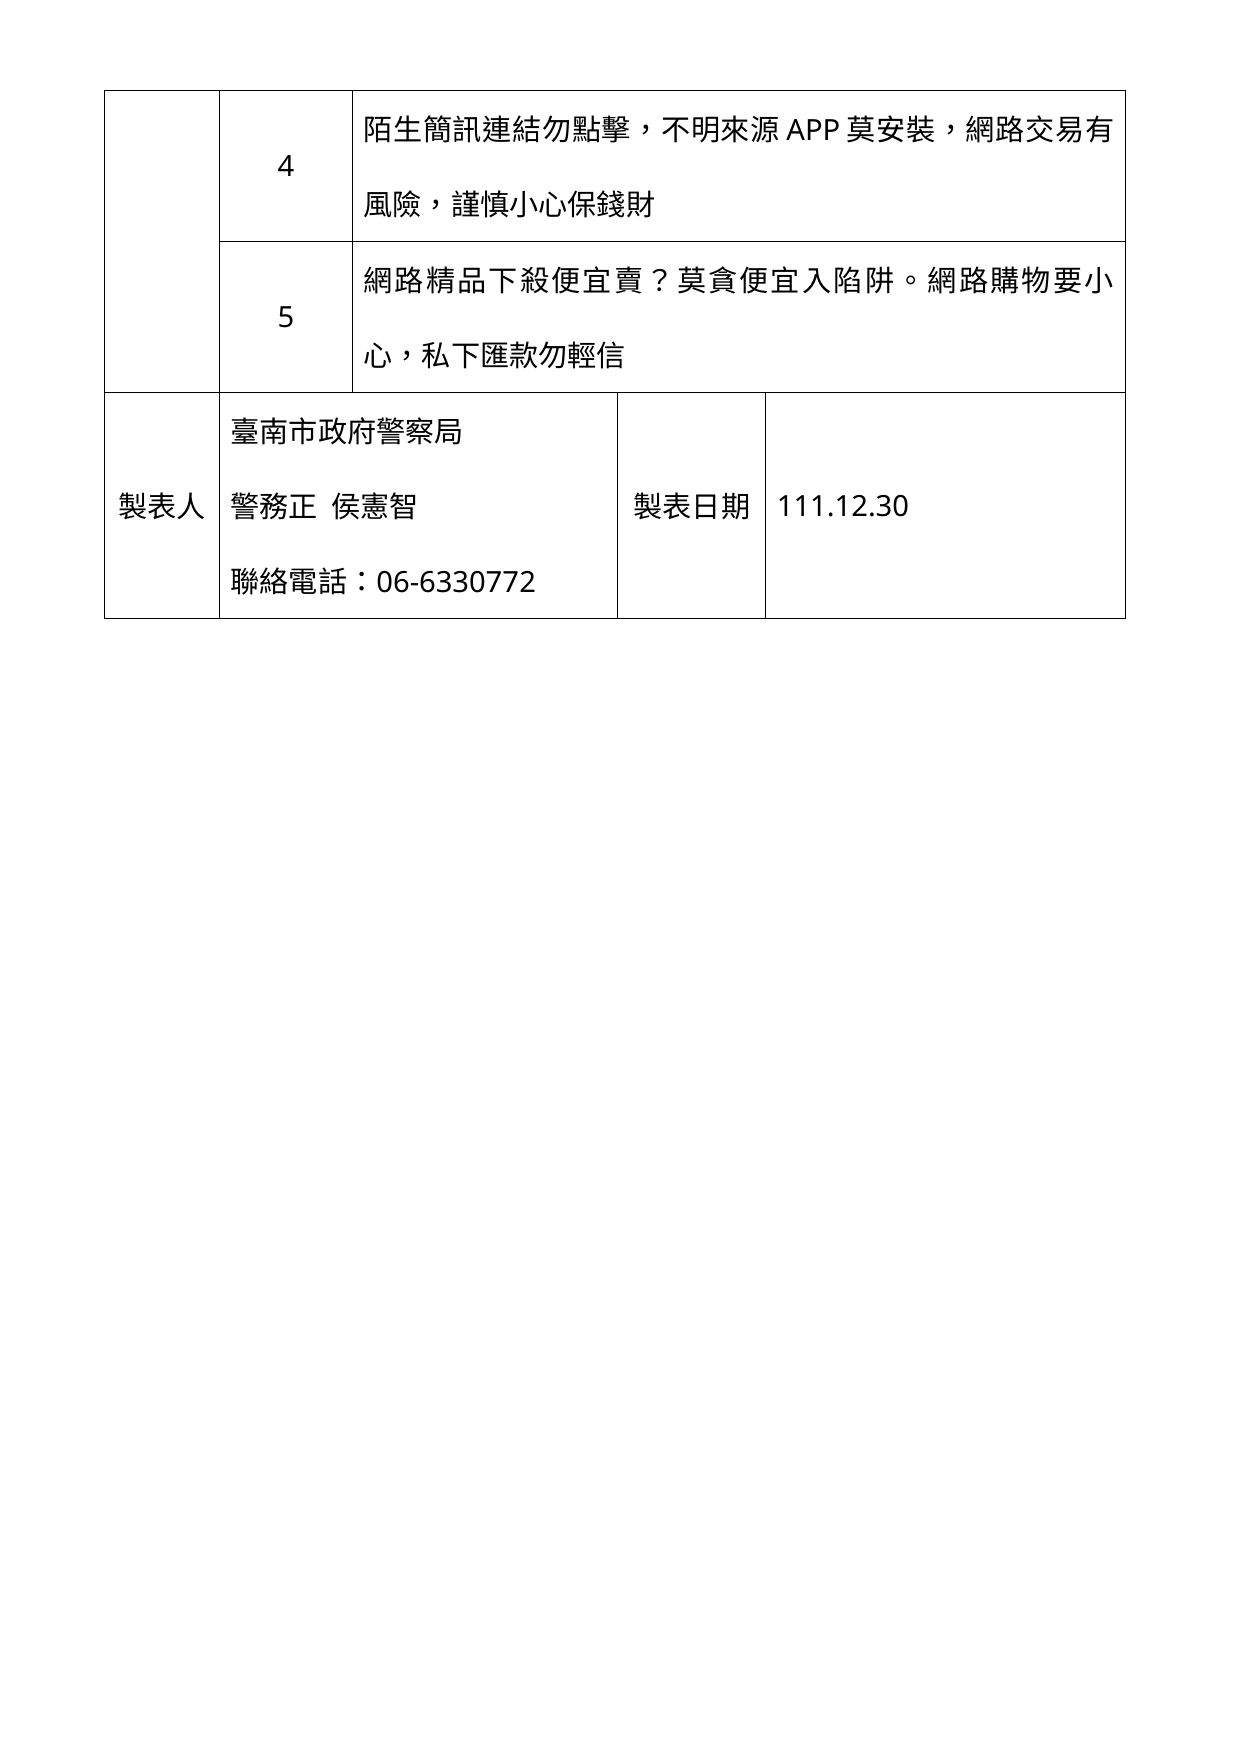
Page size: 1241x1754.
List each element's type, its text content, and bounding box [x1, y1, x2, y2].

table_cell 臺南市政府警察局 警務正 侯憲智 聯絡電話：06-6330772 [220, 393, 617, 618]
table_cell 陌生簡訊連結勿點擊，不明來源APP莫安裝，網路交易有風險，謹慎小心保錢財 [353, 91, 1125, 241]
table_cell 111.12.30 [766, 393, 1125, 618]
table_cell 製表人 [105, 393, 219, 618]
table_cell 網路精品下殺便宜賣？莫貪便宜入陷阱。網路購物要小心，私下匯款勿輕信 [353, 242, 1125, 392]
table_cell 製表日期 [618, 393, 765, 618]
table_cell 4 [220, 91, 352, 241]
table_cell 5 [220, 242, 352, 392]
